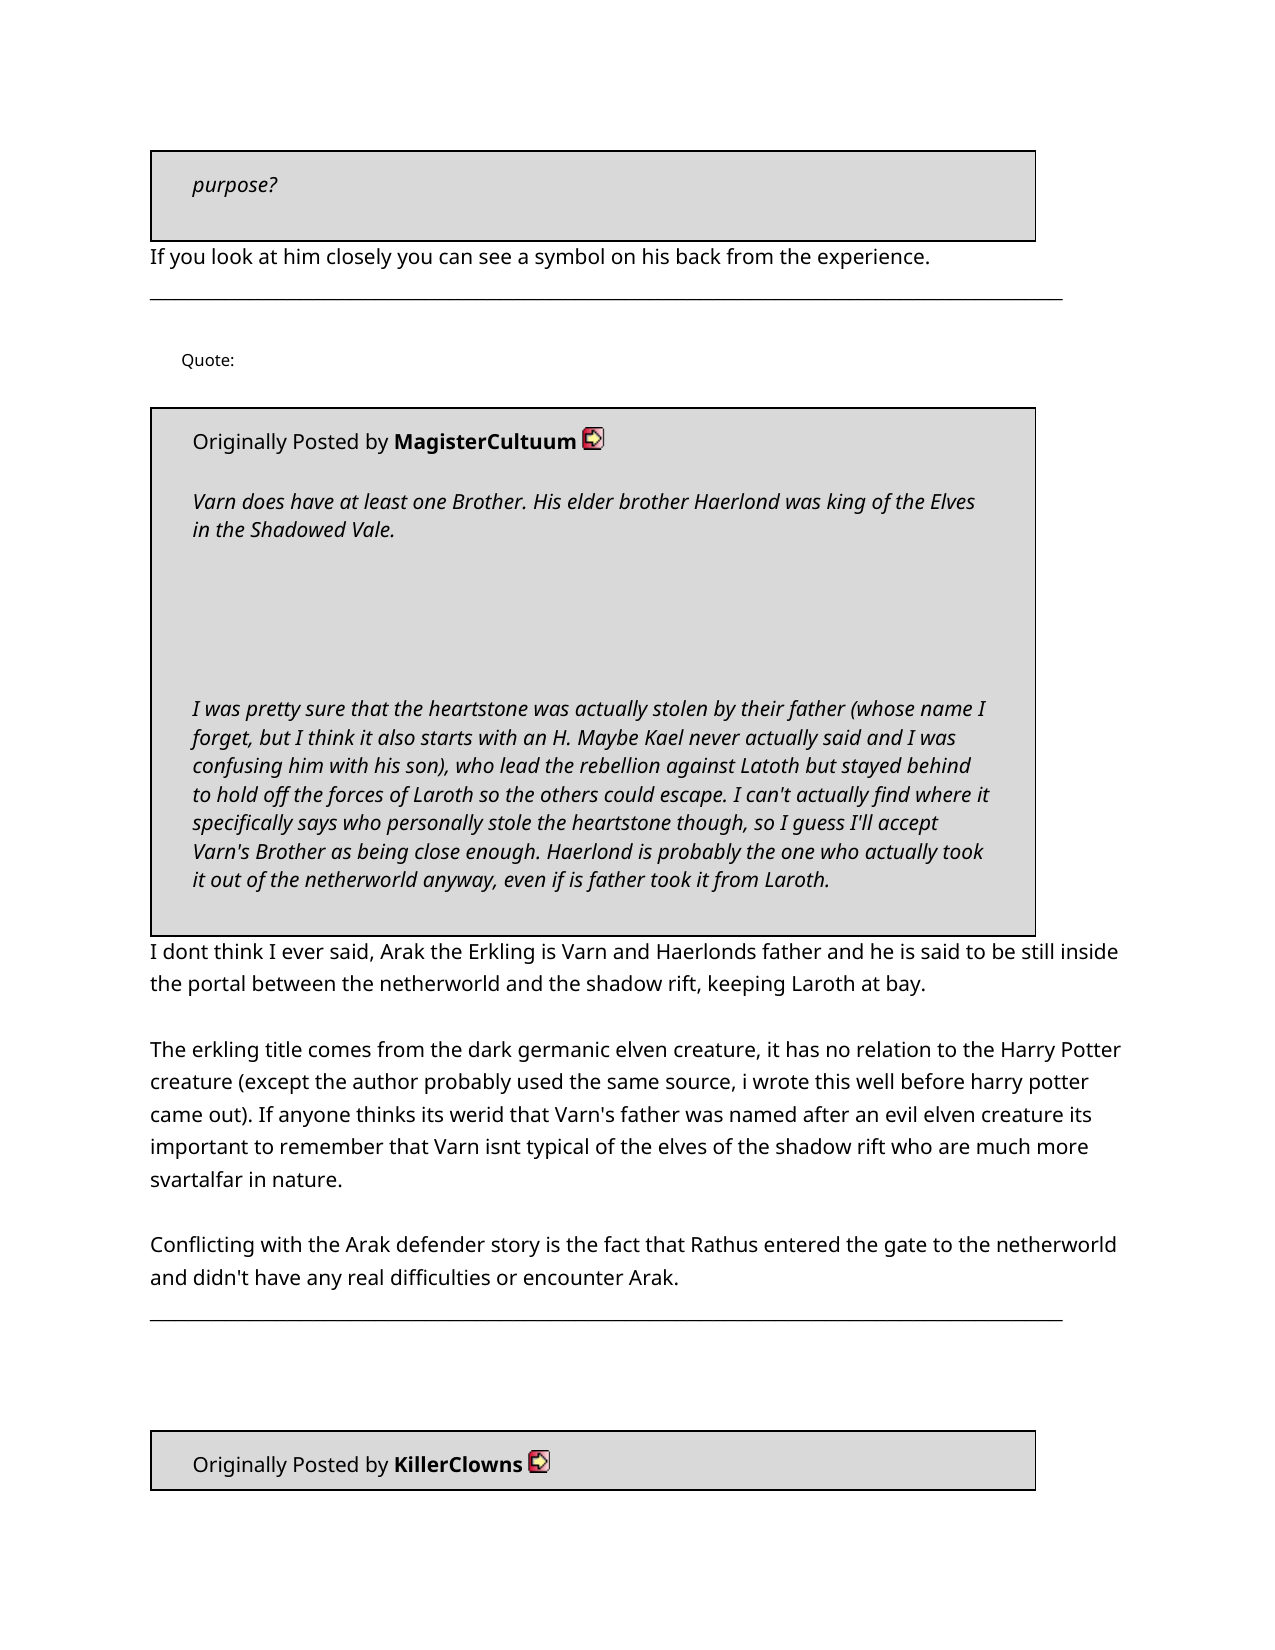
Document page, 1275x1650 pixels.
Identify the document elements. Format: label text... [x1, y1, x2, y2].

text Quote: [181, 349, 1094, 372]
table_header Originally Posted by MagisterCultuum Varn does have at least one Brother. His elder brother Haerlond was king of the Elves in the Shadowed Vale. I was pretty sure that the heartstone was actually stolen by their father (whose name I forget, but I think it also starts with an H. Maybe Kael never actually said and I was confusing him with his son), who lead the rebellion against Latoth but stayed behind to hold off the forces of Laroth so the others could escape. I can't actually find where it specifically says who personally stole the heartstone though, so I guess I'll accept Varn's Brother as being close enough. Haerlond is probably the one who actually took it out of the netherworld anyway, even if is father took it from Laroth. [152, 409, 1035, 935]
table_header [152, 1432, 1035, 1489]
text _________________________________________________________________________ [150, 1296, 1125, 1324]
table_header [152, 152, 1035, 240]
text Conflicting with the Arak defender story is the fact that Rathus entered the gate to the netherworld and didn't have any real difficulties or encounter Arak. [150, 1230, 1125, 1291]
text If you look at him closely you can see a symbol on his back from the experience. [150, 242, 1125, 270]
picture [582, 427, 605, 450]
text The erkling title comes from the dark germanic elven creature, it has no relation to the Harry Potter creature (except the author probably used the same source, i wrote this well before harry potter came out). If anyone thinks its werid that Varn's father was named after an evil elven creature its important to remember that Varn isnt typical of the elves of the shadow rift who are much more svartalfar in nature. [150, 1035, 1125, 1193]
picture [528, 1450, 550, 1473]
text _________________________________________________________________________ [150, 274, 1125, 303]
text I dont think I ever said, Arak the Erkling is Varn and Haerlonds father and he is said to be still inside the portal between the netherworld and the shadow rift, keeping Laroth at bay. [150, 937, 1125, 998]
